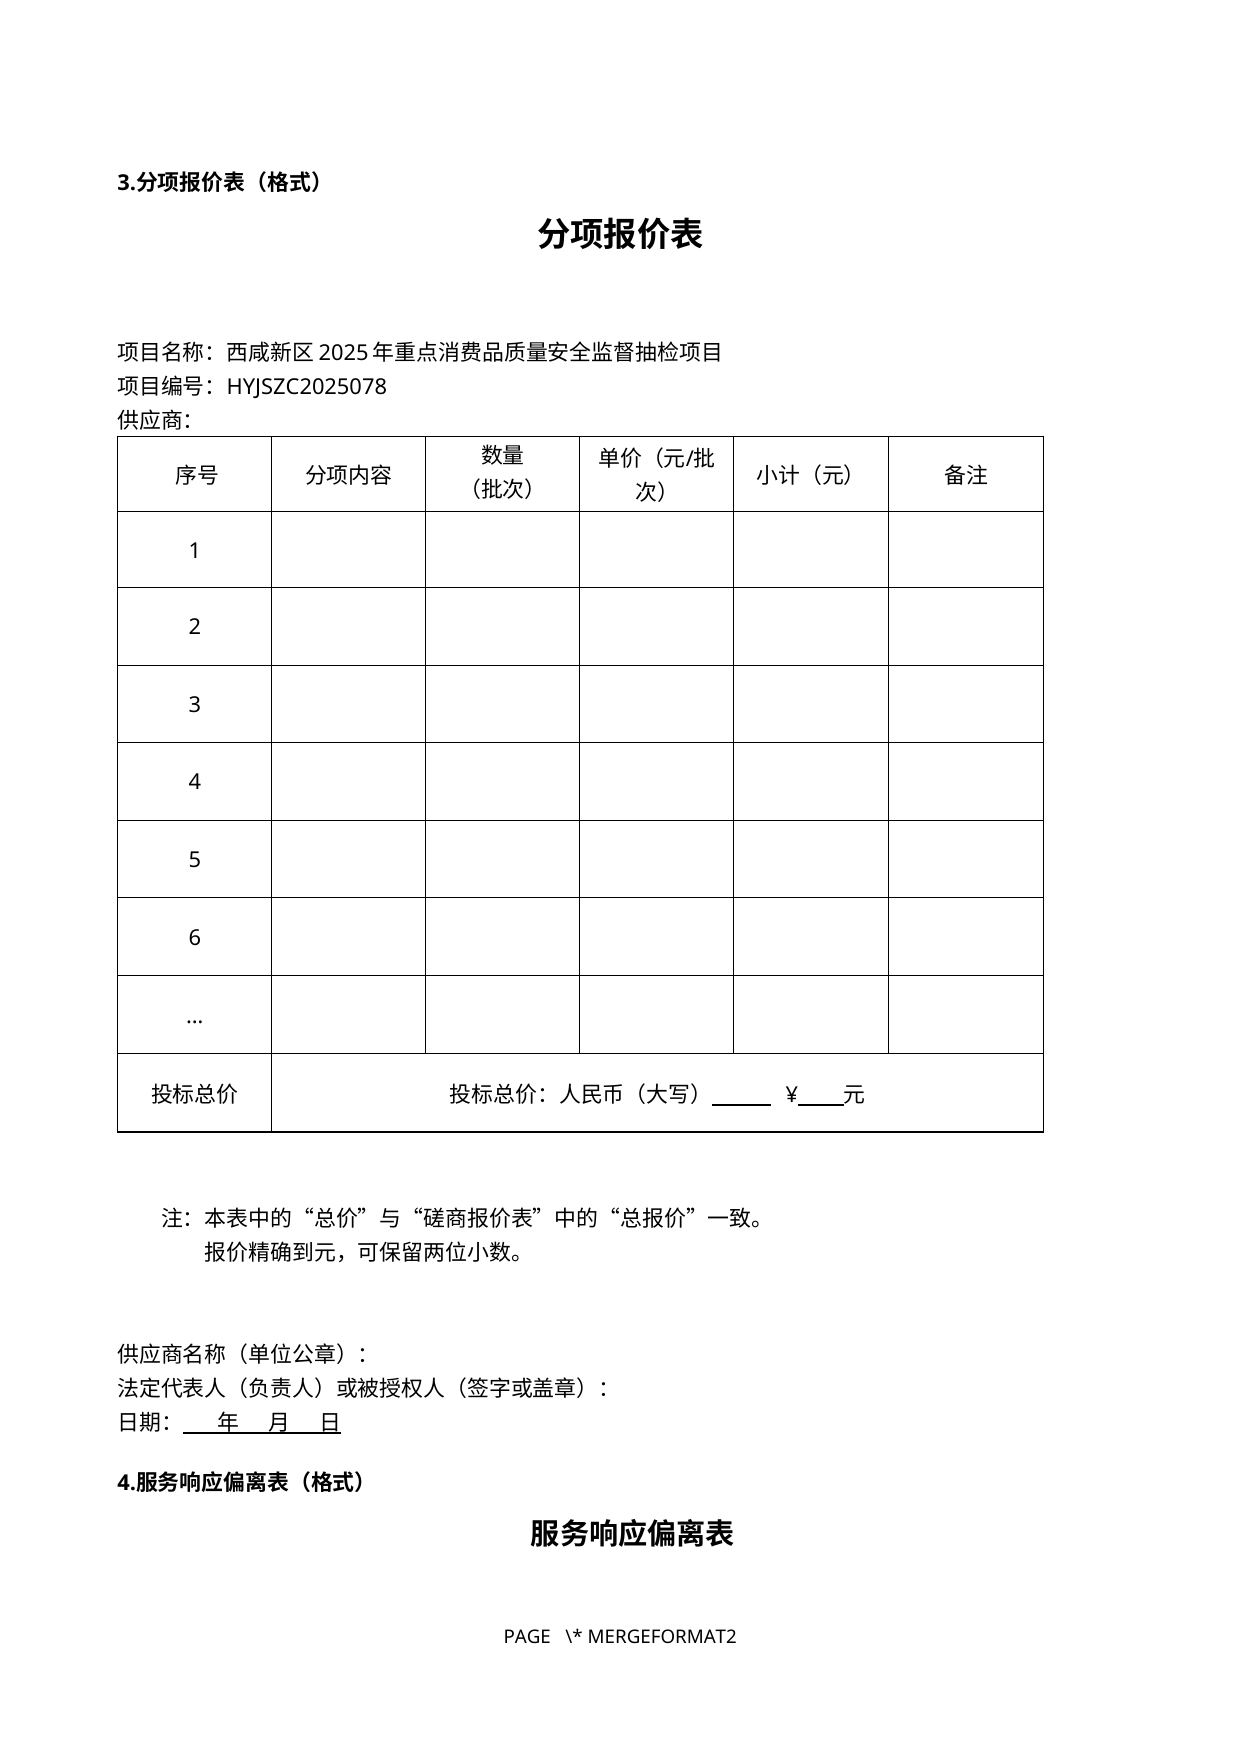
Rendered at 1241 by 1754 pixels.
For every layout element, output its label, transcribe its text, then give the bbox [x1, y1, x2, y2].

text 注：本表中的“总价”与“磋商报价表”中的“总报价”一致。 [117, 1200, 1123, 1234]
text 供应商名称（单位公章）： [117, 1336, 1123, 1370]
table_header 小计（元） [734, 437, 888, 511]
table_cell [889, 666, 1043, 742]
table_cell [272, 976, 425, 1053]
table_header 分项内容 [272, 437, 425, 511]
text 报价精确到元，可保留两位小数。 [117, 1234, 1123, 1268]
table_cell [426, 588, 579, 664]
table_cell [426, 821, 579, 897]
table_cell [580, 976, 733, 1053]
table_cell [426, 743, 579, 819]
table_cell [734, 898, 888, 975]
table_cell [426, 898, 579, 975]
table_cell [734, 976, 888, 1053]
text 项目编号：HYJSZC2025078 [117, 368, 1123, 402]
table_cell 1 [118, 512, 271, 587]
table_cell [734, 743, 888, 819]
table_cell [889, 976, 1043, 1053]
table_cell [272, 898, 425, 975]
table_cell [580, 512, 733, 587]
table_cell 投标总价：人民币（大写） ¥ 元 [272, 1054, 1043, 1131]
table_cell [580, 666, 733, 742]
text 供应商： [117, 402, 1123, 436]
table_cell 5 [118, 821, 271, 897]
table_cell [734, 588, 888, 664]
table_cell 投标总价 [118, 1054, 271, 1131]
table_cell [272, 588, 425, 664]
table_cell … [118, 976, 271, 1053]
table_header 备注 [889, 437, 1043, 511]
table_cell [889, 588, 1043, 664]
table_cell 4 [118, 743, 271, 819]
table_cell [580, 588, 733, 664]
table_cell [580, 743, 733, 819]
subtitle 4.服务响应偏离表（格式） [117, 1463, 1123, 1497]
table_header 数量 （批次） [426, 437, 579, 511]
table_header 序号 [118, 437, 271, 511]
table_cell [889, 821, 1043, 897]
table_cell [889, 743, 1043, 819]
table_cell [426, 976, 579, 1053]
table_cell 6 [118, 898, 271, 975]
text 日期： 年 月 日 [117, 1404, 1123, 1438]
table_cell [426, 512, 579, 587]
text 3.分项报价表（格式） [117, 164, 1123, 198]
text 服务响应偏离表 [142, 1497, 1123, 1565]
table_cell [734, 666, 888, 742]
table_cell [580, 898, 733, 975]
table_cell 3 [118, 666, 271, 742]
table_cell [889, 898, 1043, 975]
table_cell 2 [118, 588, 271, 664]
table_header 单价（元/批次） [580, 437, 733, 511]
text 项目名称：西咸新区2025年重点消费品质量安全监督抽检项目 [117, 334, 1123, 368]
table_cell [734, 821, 888, 897]
table_cell [272, 821, 425, 897]
table_cell [272, 743, 425, 819]
text 分项报价表 [117, 198, 1123, 266]
table_cell [889, 512, 1043, 587]
table_cell [580, 821, 733, 897]
table_cell [426, 666, 579, 742]
table_cell [734, 512, 888, 587]
table_cell [272, 666, 425, 742]
text 法定代表人（负责人）或被授权人（签字或盖章）： [117, 1370, 1123, 1404]
table_cell [272, 512, 425, 587]
